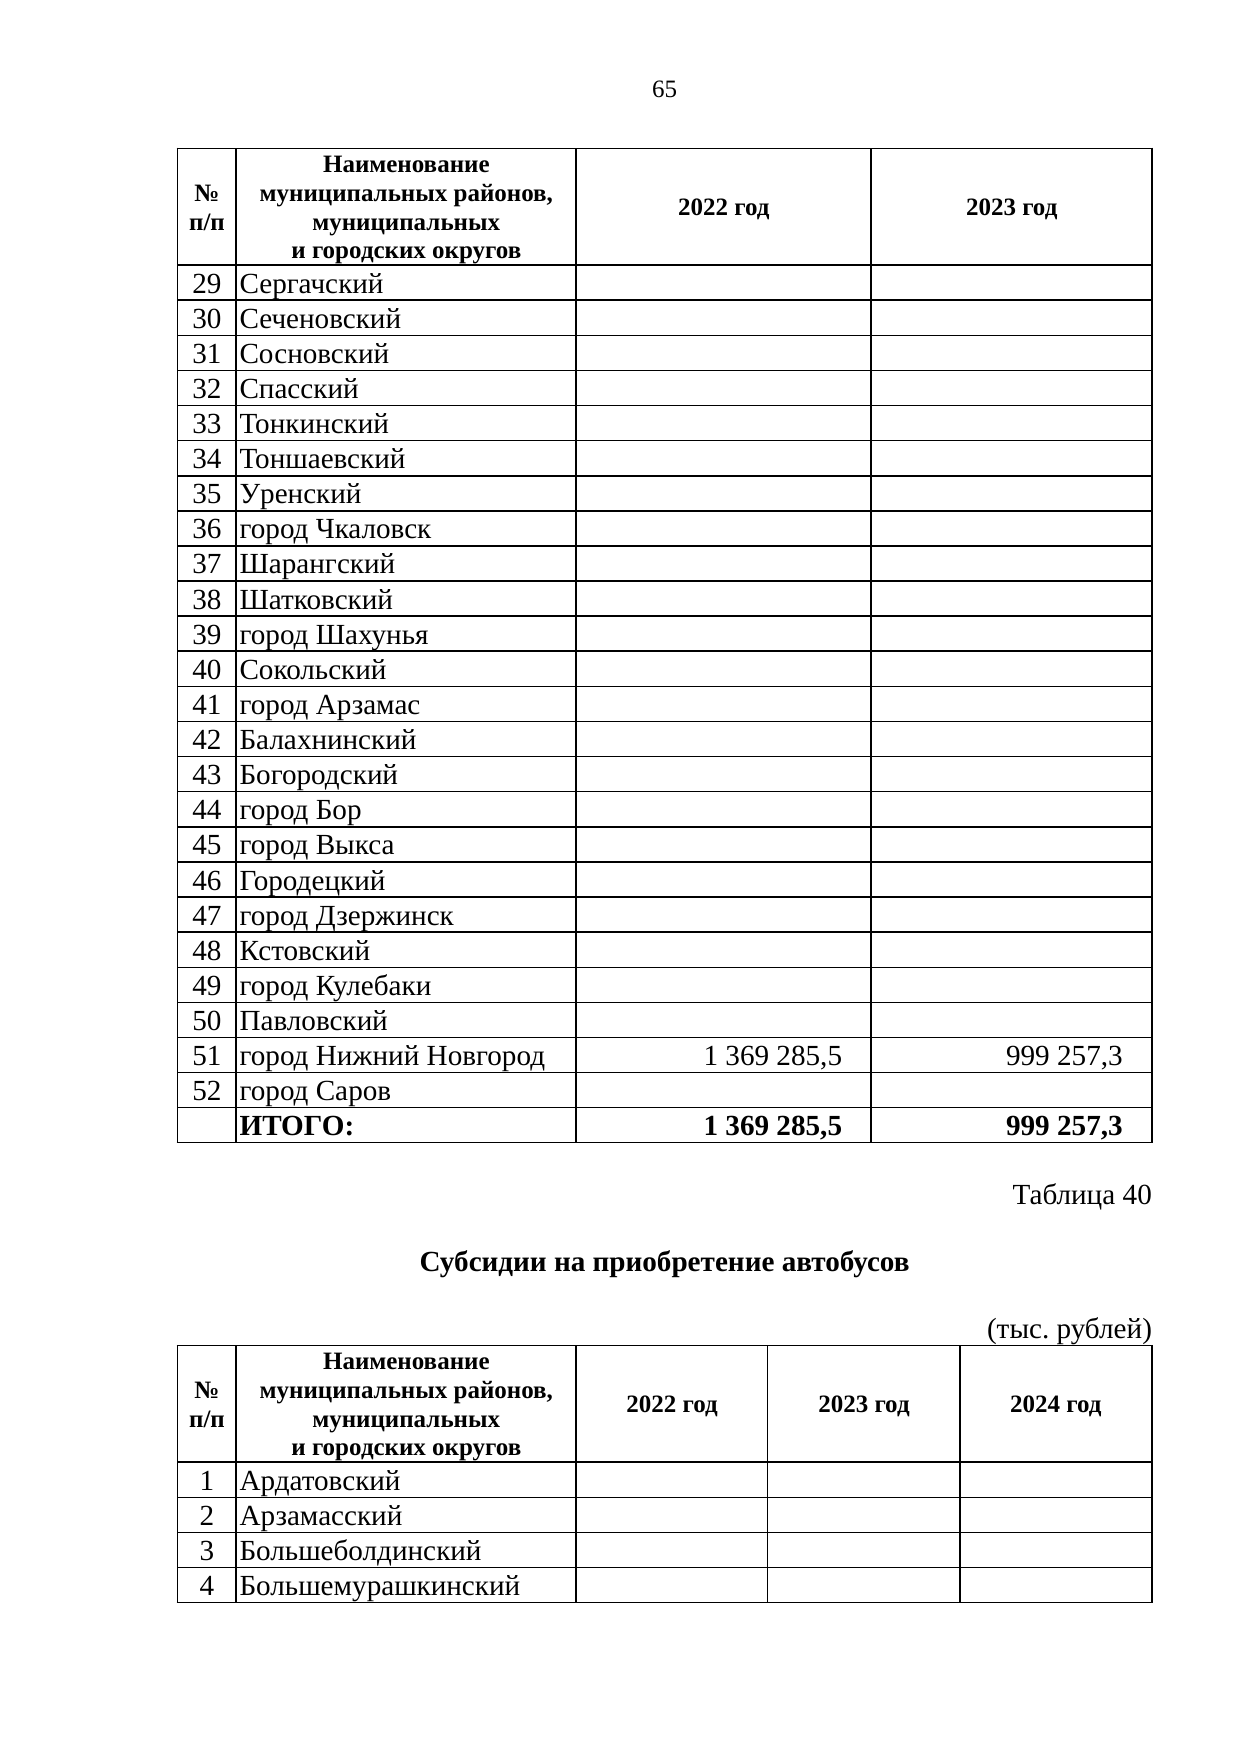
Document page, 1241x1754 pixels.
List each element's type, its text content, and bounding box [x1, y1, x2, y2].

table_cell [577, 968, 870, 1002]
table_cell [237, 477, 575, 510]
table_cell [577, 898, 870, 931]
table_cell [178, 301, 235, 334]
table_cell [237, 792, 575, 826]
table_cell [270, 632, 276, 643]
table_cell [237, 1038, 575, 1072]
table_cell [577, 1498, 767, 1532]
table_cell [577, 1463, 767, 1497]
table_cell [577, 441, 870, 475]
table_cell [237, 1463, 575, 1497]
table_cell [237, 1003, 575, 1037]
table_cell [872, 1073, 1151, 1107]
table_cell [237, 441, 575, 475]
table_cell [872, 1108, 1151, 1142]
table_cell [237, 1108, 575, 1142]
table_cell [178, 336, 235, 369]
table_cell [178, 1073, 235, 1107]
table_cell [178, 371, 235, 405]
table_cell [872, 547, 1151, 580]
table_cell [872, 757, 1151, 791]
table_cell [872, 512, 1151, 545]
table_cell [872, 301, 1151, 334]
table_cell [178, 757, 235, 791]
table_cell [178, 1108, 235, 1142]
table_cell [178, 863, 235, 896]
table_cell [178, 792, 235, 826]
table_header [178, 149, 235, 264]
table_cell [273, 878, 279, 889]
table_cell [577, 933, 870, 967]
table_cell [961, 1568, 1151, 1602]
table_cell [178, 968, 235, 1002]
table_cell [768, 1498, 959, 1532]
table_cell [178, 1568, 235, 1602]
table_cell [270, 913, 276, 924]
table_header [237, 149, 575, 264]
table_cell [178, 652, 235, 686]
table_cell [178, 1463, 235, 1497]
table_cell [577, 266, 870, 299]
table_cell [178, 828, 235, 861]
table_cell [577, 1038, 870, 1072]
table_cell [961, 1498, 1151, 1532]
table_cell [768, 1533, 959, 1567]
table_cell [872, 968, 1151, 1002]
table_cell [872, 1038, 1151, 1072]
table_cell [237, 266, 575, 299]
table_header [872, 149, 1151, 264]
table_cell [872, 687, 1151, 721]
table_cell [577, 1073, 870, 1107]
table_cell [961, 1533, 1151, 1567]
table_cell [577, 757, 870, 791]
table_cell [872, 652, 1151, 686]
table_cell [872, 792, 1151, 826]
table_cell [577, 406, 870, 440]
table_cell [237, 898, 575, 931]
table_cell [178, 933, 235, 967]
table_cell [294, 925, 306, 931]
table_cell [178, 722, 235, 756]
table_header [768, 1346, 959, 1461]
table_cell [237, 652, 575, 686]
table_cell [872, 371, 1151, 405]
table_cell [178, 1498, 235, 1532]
text (тыс. рублей) [177, 1311, 1152, 1345]
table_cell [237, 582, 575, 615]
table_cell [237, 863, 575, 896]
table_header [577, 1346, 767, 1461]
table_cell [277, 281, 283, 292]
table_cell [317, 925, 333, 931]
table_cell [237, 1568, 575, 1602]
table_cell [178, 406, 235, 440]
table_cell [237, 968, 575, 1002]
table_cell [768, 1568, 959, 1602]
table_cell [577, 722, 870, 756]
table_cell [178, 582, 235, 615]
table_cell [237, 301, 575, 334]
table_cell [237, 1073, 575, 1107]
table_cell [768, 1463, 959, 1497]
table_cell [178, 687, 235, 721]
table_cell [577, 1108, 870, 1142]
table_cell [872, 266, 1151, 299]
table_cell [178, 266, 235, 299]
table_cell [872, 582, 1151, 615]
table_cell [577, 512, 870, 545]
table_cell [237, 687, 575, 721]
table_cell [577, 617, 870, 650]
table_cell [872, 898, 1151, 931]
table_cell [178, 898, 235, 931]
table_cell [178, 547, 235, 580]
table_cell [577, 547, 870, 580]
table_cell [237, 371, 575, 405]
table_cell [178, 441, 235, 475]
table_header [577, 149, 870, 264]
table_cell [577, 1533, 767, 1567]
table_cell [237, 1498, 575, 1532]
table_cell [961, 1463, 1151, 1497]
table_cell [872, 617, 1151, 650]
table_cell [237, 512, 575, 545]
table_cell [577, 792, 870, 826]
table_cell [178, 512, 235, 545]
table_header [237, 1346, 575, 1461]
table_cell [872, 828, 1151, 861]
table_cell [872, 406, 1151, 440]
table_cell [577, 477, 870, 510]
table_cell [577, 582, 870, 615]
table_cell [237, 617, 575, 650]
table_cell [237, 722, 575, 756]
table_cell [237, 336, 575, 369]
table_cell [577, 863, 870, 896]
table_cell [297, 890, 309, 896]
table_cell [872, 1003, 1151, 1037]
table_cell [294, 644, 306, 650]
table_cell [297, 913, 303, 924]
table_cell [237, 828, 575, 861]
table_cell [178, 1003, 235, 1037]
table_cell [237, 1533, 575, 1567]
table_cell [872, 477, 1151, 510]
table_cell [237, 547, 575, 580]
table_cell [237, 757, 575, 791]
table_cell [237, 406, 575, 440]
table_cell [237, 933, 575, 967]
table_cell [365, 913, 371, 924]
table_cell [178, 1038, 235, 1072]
text Субсидии на приобретение автобусов [177, 1244, 1152, 1278]
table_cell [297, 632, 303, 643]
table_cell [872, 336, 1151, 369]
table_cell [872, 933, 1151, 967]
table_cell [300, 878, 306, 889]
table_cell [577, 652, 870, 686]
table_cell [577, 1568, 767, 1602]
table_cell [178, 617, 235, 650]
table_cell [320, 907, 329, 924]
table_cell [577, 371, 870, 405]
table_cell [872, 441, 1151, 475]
text Таблица 40 [177, 1177, 1152, 1211]
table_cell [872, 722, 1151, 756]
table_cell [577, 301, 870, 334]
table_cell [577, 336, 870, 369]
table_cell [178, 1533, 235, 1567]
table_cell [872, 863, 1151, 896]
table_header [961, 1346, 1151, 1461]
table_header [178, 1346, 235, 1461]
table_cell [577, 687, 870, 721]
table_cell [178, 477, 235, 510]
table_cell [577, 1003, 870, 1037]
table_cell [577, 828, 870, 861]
